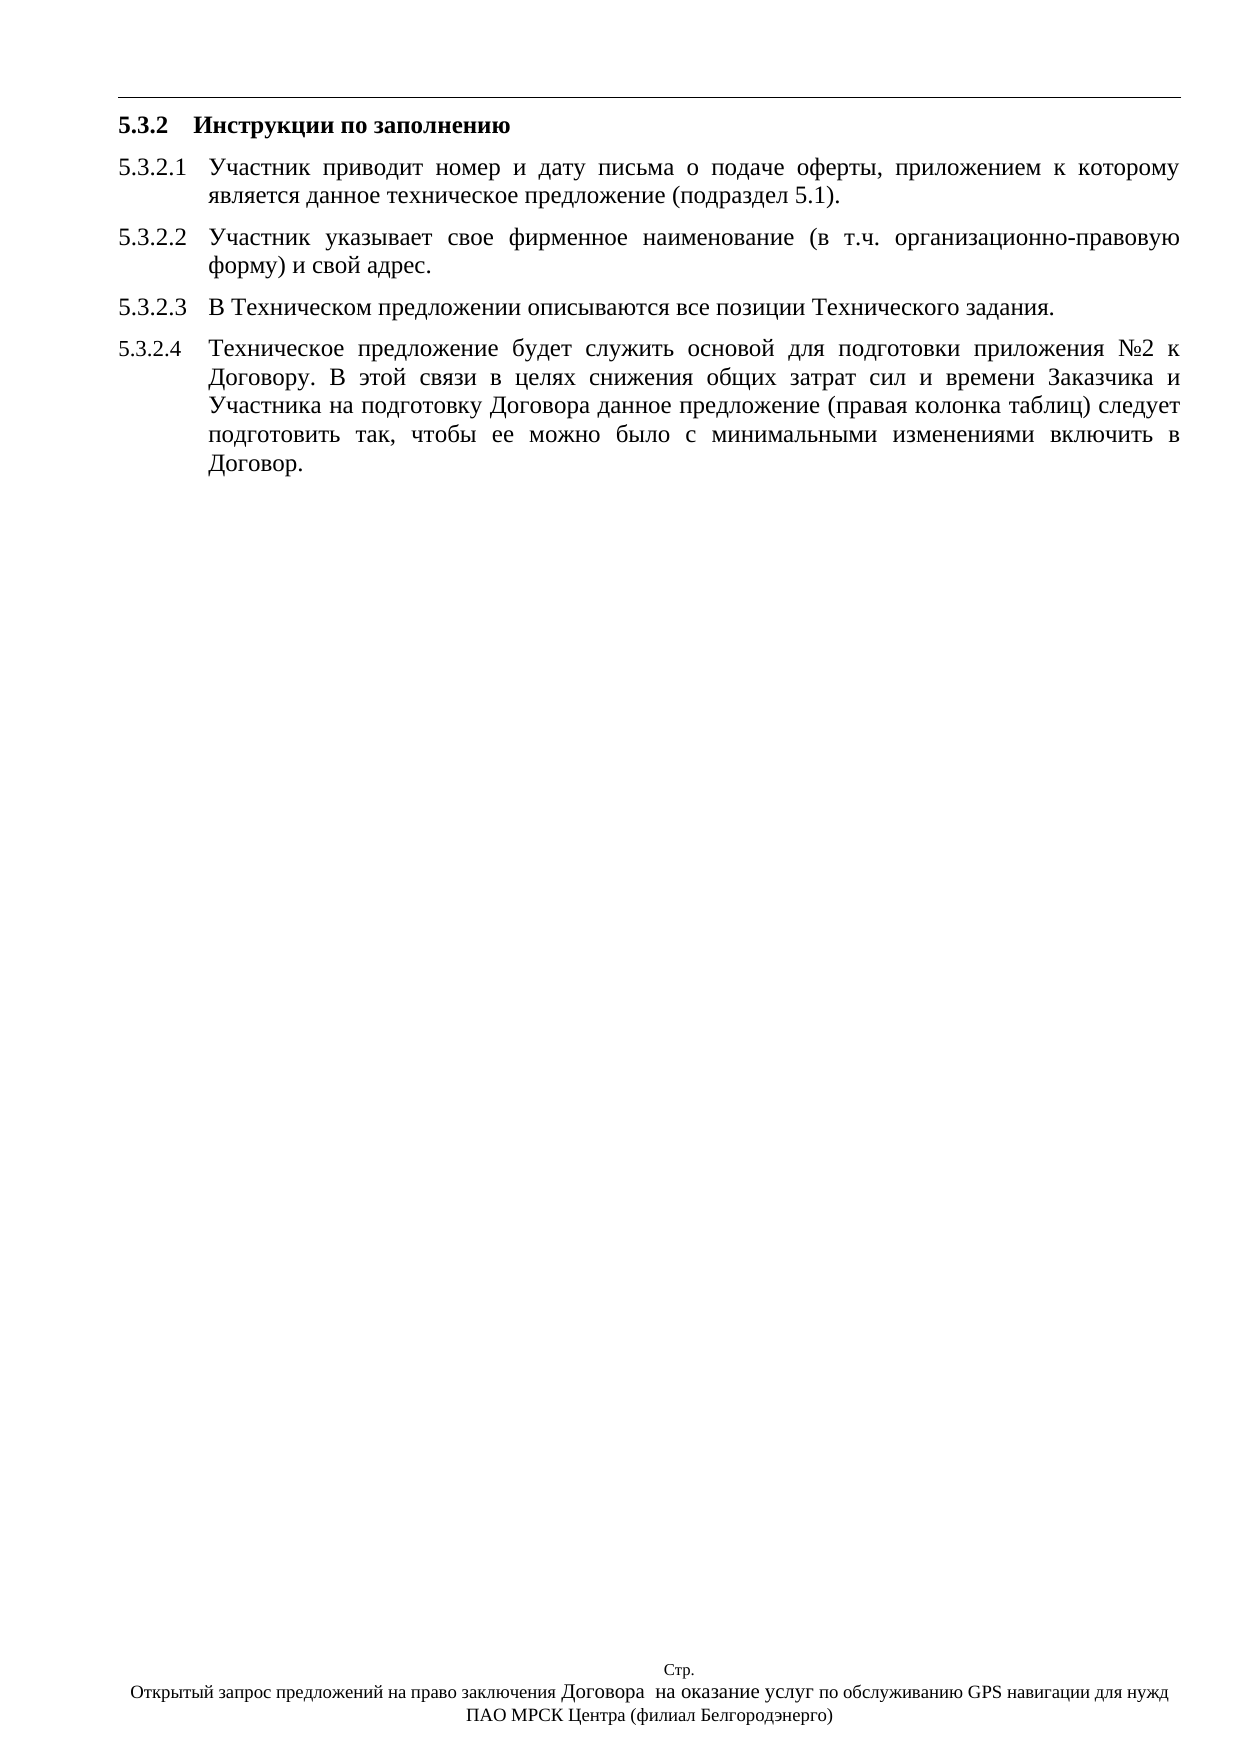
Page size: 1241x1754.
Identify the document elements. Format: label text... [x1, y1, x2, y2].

list Техническое предложение будет служить основой для подготовки приложения №2 к Договору. В этой связи в целях снижения общих затрат сил и времени Заказчика и Участника на подготовку Договора данное предложение (правая колонка таблиц) следует подготовить так, чтобы ее можно было с минимальными изменениями включить в Договор. [118, 333, 1181, 477]
subtitle Инструкции по заполнению [118, 111, 1181, 139]
list Участник указывает свое фирменное наименование (в т.ч. организационно-правовую форму) и свой адрес. [118, 222, 1181, 279]
list В Техническом предложении описываются все позиции Технического задания. [118, 292, 1181, 321]
list Участник приводит номер и дату письма о подаче оферты, приложением к которому является данное техническое предложение (подраздел 5.1). [118, 152, 1181, 209]
